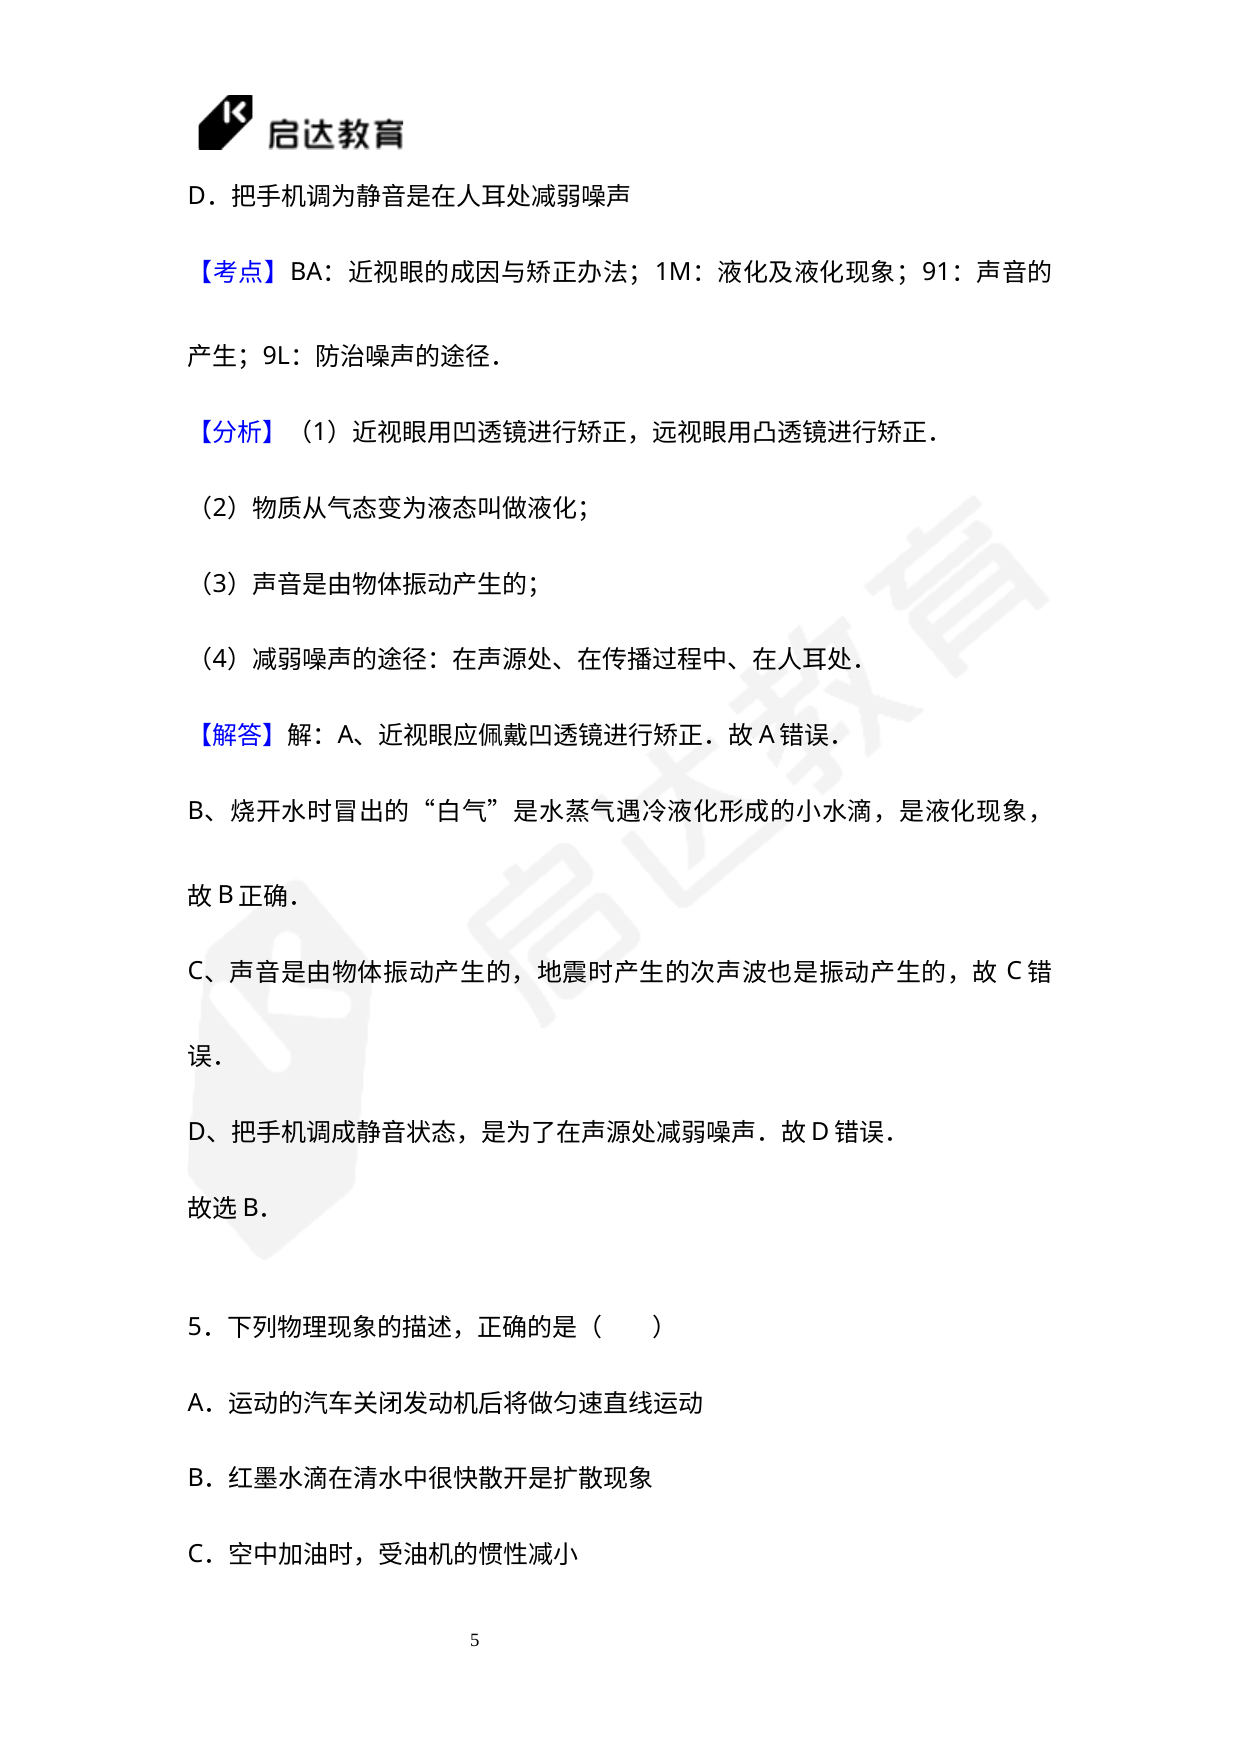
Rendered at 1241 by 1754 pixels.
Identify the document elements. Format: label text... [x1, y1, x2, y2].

text B、烧开水时冒出的“白气”是水蒸气遇冷液化形成的小水滴，是液化现象，故B正确． [187, 777, 1053, 927]
text C．空中加油时，受油机的惯性减小 [187, 1520, 1053, 1585]
text 5．下列物理现象的描述，正确的是（ ） [187, 1293, 1053, 1358]
text 故选B． [187, 1174, 1053, 1239]
text D．把手机调为静音是在人耳处减弱噪声 [187, 162, 1053, 227]
text B．红墨水滴在清水中很快散开是扩散现象 [187, 1444, 1053, 1509]
text 【分析】（1）近视眼用凹透镜进行矫正，远视眼用凸透镜进行矫正． [187, 398, 1053, 463]
text 【考点】BA：近视眼的成因与矫正办法；1M：液化及液化现象；91：声音的产生；9L：防治噪声的途径． [187, 238, 1053, 387]
text 【解答】解：A、近视眼应佩戴凹透镜进行矫正．故A错误． [187, 701, 1053, 766]
text （4）减弱噪声的途径：在声源处、在传播过程中、在人耳处． [187, 626, 1053, 691]
text （3）声音是由物体振动产生的； [187, 550, 1053, 615]
text C、声音是由物体振动产生的，地震时产生的次声波也是振动产生的，故C错误． [187, 938, 1053, 1087]
text D、把手机调成静音状态，是为了在声源处减弱噪声．故D错误． [187, 1098, 1053, 1163]
picture [198, 95, 404, 150]
text （2）物质从气态变为液态叫做液化； [187, 474, 1053, 539]
text A．运动的汽车关闭发动机后将做匀速直线运动 [187, 1369, 1053, 1434]
